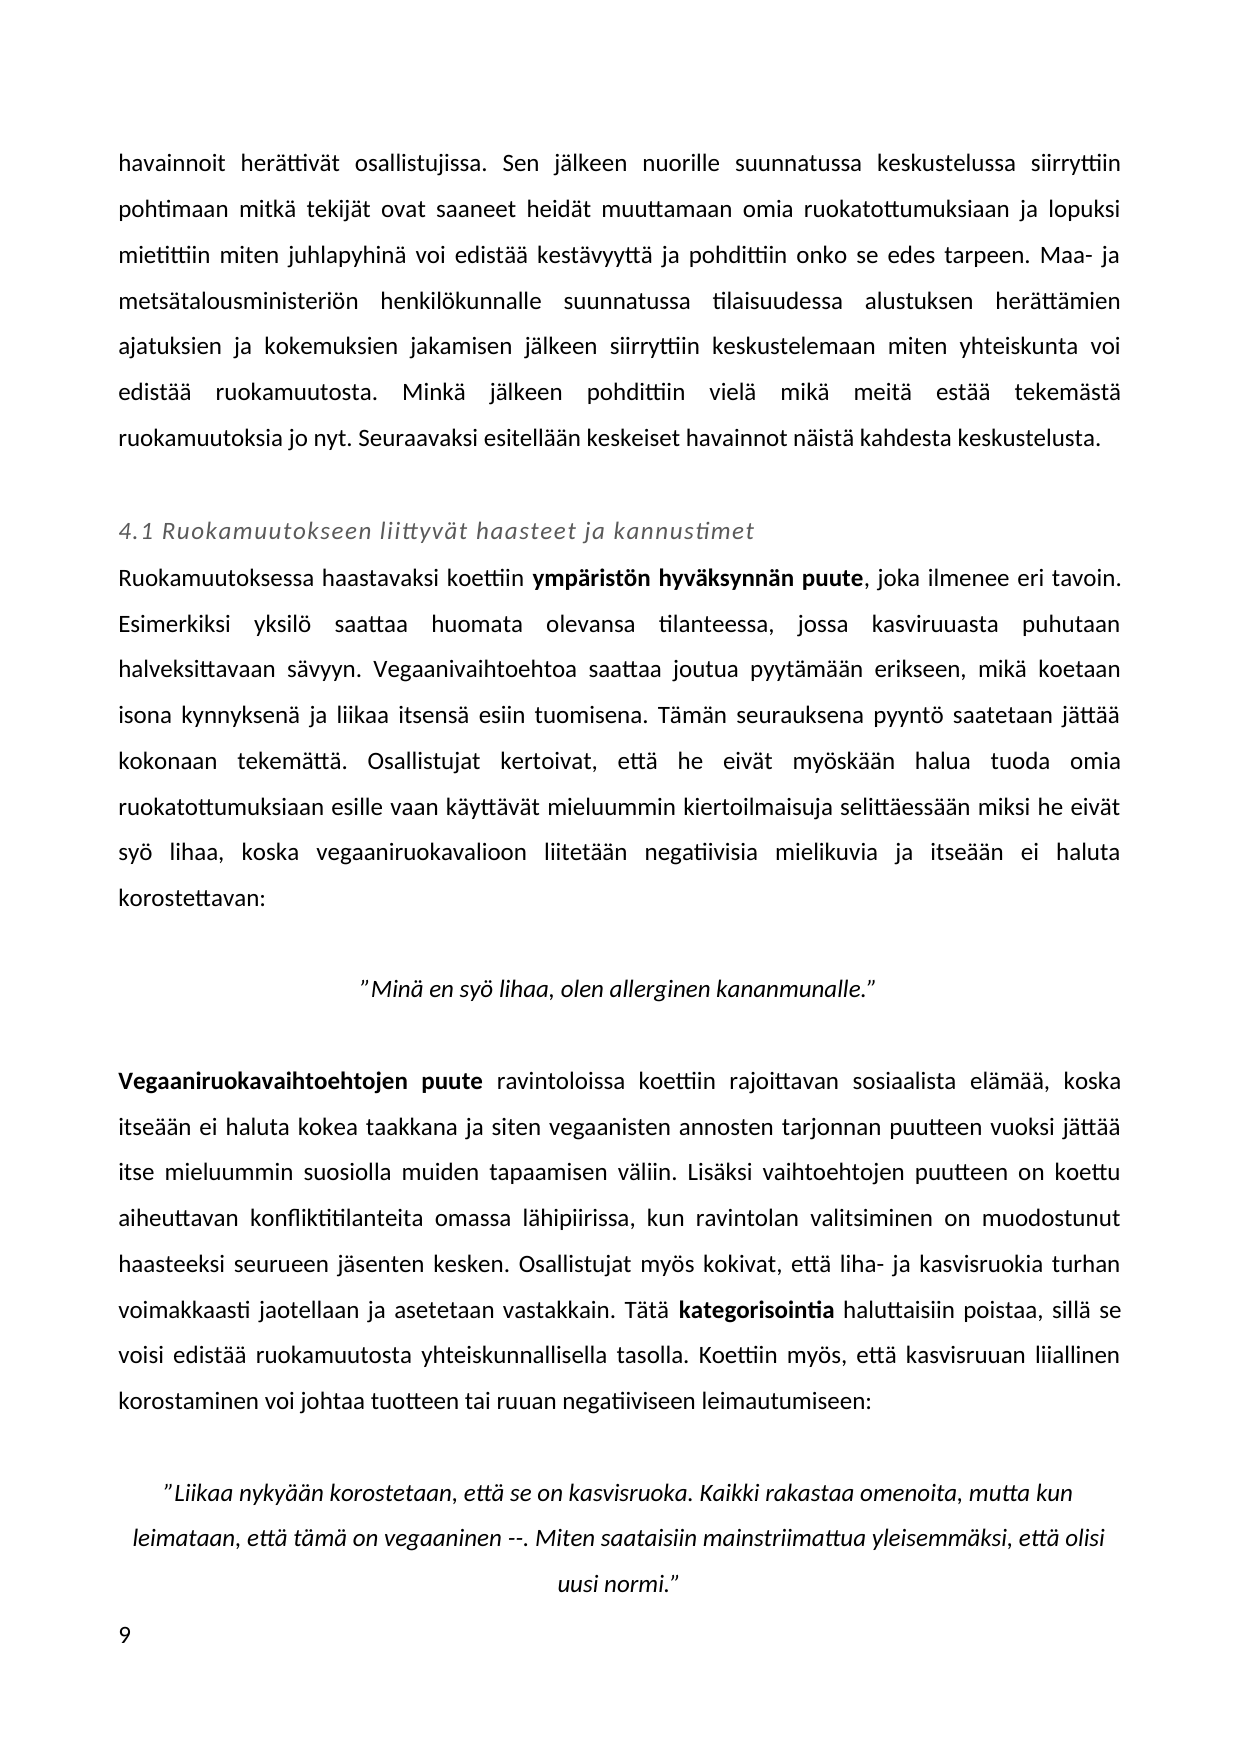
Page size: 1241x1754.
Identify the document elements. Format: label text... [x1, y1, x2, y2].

text Ruokamuutoksessa haastavaksi koettiin ympäristön hyväksynnän puute, joka ilmenee eri tavoin. Esimerkiksi yksilö saattaa huomata olevansa tilanteessa, jossa kasviruuasta puhutaan halveksittavaan sävyyn. Vegaanivaihtoehtoa saattaa joutua pyytämään erikseen, mikä koetaan isona kynnyksenä ja liikaa itsensä esiin tuomisena. Tämän seurauksena pyyntö saatetaan jättää kokonaan tekemättä. Osallistujat kertoivat, että he eivät myöskään halua tuoda omia ruokatottumuksiaan esille vaan käyttävät mieluummin kiertoilmaisuja selittäessään miksi he eivät syö lihaa, koska vegaaniruokavalioon liitetään negatiivisia mielikuvia ja itseään ei haluta korostettavan: [118, 562, 1122, 913]
text ”Liikaa nykyään korostetaan, että se on kasvisruoka. Kaikki rakastaa omenoita, mutta kun leimataan, että tämä on vegaaninen --. Miten saataisiin mainstriimattua yleisemmäksi, että olisi uusi normi.” [118, 1477, 1122, 1599]
text 4.1 Ruokamuutokseen liittyvät haasteet ja kannustimet [118, 515, 1122, 545]
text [118, 148, 1122, 452]
text Vegaaniruokavaihtoehtojen puute ravintoloissa koettiin rajoittavan sosiaalista elämää, koska itseään ei haluta kokea taakkana ja siten vegaanisten annosten tarjonnan puutteen vuoksi jättää itse mieluummin suosiolla muiden tapaamisen väliin. Lisäksi vaihtoehtojen puutteen on koettu aiheuttavan konfliktitilanteita omassa lähipiirissa, kun ravintolan valitsiminen on muodostunut haasteeksi seurueen jäsenten kesken. Osallistujat myös kokivat, että liha- ja kasvisruokia turhan voimakkaasti jaotellaan ja asetetaan vastakkain. Tätä kategorisointia haluttaisiin poistaa, sillä se voisi edistää ruokamuutosta yhteiskunnallisella tasolla. Koettiin myös, että kasvisruuan liiallinen korostaminen voi johtaa tuotteen tai ruuan negatiiviseen leimautumiseen: [118, 1065, 1122, 1416]
text ”Minä en syö lihaa, olen allerginen kananmunalle.” [118, 974, 1122, 1004]
